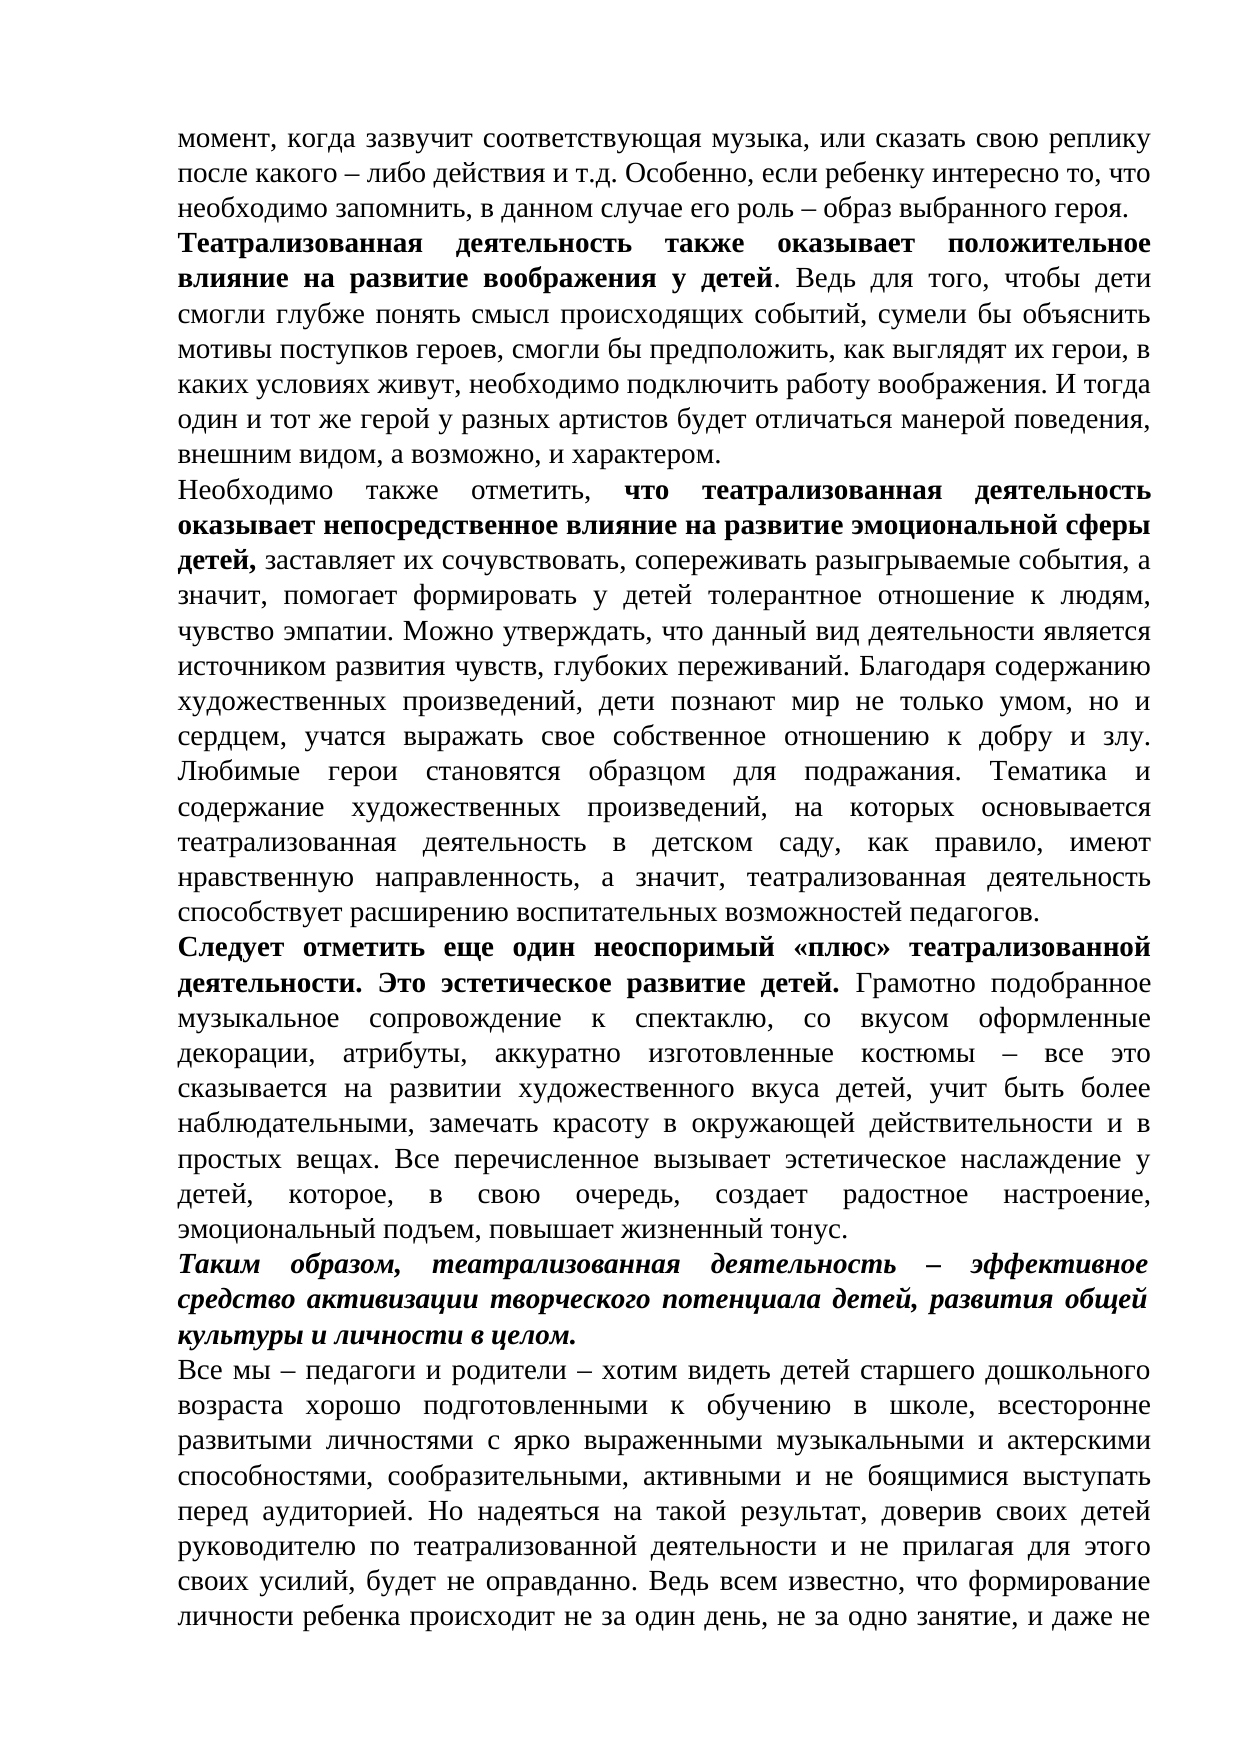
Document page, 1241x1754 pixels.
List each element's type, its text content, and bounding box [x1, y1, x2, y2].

text Таким образом, театрализованная деятельность – эффективное средство активизации творческого потенциала детей, развития общей культуры и личности в целом. [177, 1245, 1152, 1350]
text Необходимо также отметить, что театрализованная деятельность оказывает непосредственное влияние на развитие эмоциональной сферы детей, заставляет их сочувствовать, сопереживать разыгрываемые события, а значит, помогает формировать у детей толерантное отношение к людям, чувство эмпатии. Можно утверждать, что данный вид деятельности является источником развития чувств, глубоких переживаний. Благодаря содержанию художественных произведений, дети познают мир не только умом, но и сердцем, учатся выражать свое собственное отношению к добру и злу. Любимые герои становятся образцом для подражания. Тематика и содержание художественных произведений, на которых основывается театрализованная деятельность в детском саду, как правило, имеют нравственную направленность, а значит, театрализованная деятельность способствует расширению воспитательных возможностей педагогов. [177, 470, 1152, 928]
text Театрализованная деятельность также оказывает положительное влияние на развитие воображения у детей. Ведь для того, чтобы дети смогли глубже понять смысл происходящих событий, сумели бы объяснить мотивы поступков героев, смогли бы предположить, как выглядят их герои, в каких условиях живут, необходимо подключить работу воображения. И тогда один и тот же герой у разных артистов будет отличаться манерой поведения, внешним видом, а возможно, и характером. [177, 224, 1152, 470]
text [177, 1350, 1152, 1632]
text Следует отметить еще один неоспоримый «плюс» театрализованной деятельности. Это эстетическое развитие детей. Грамотно подобранное музыкальное сопровождение к спектаклю, со вкусом оформленные декорации, атрибуты, аккуратно изготовленные костюмы – все это сказывается на развитии художественного вкуса детей, учит быть более наблюдательными, замечать красоту в окружающей действительности и в простых вещах. Все перечисленное вызывает эстетическое наслаждение у детей, которое, в свою очередь, создает радостное настроение, эмоциональный подъем, повышает жизненный тонус. [177, 928, 1152, 1245]
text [177, 118, 1152, 224]
